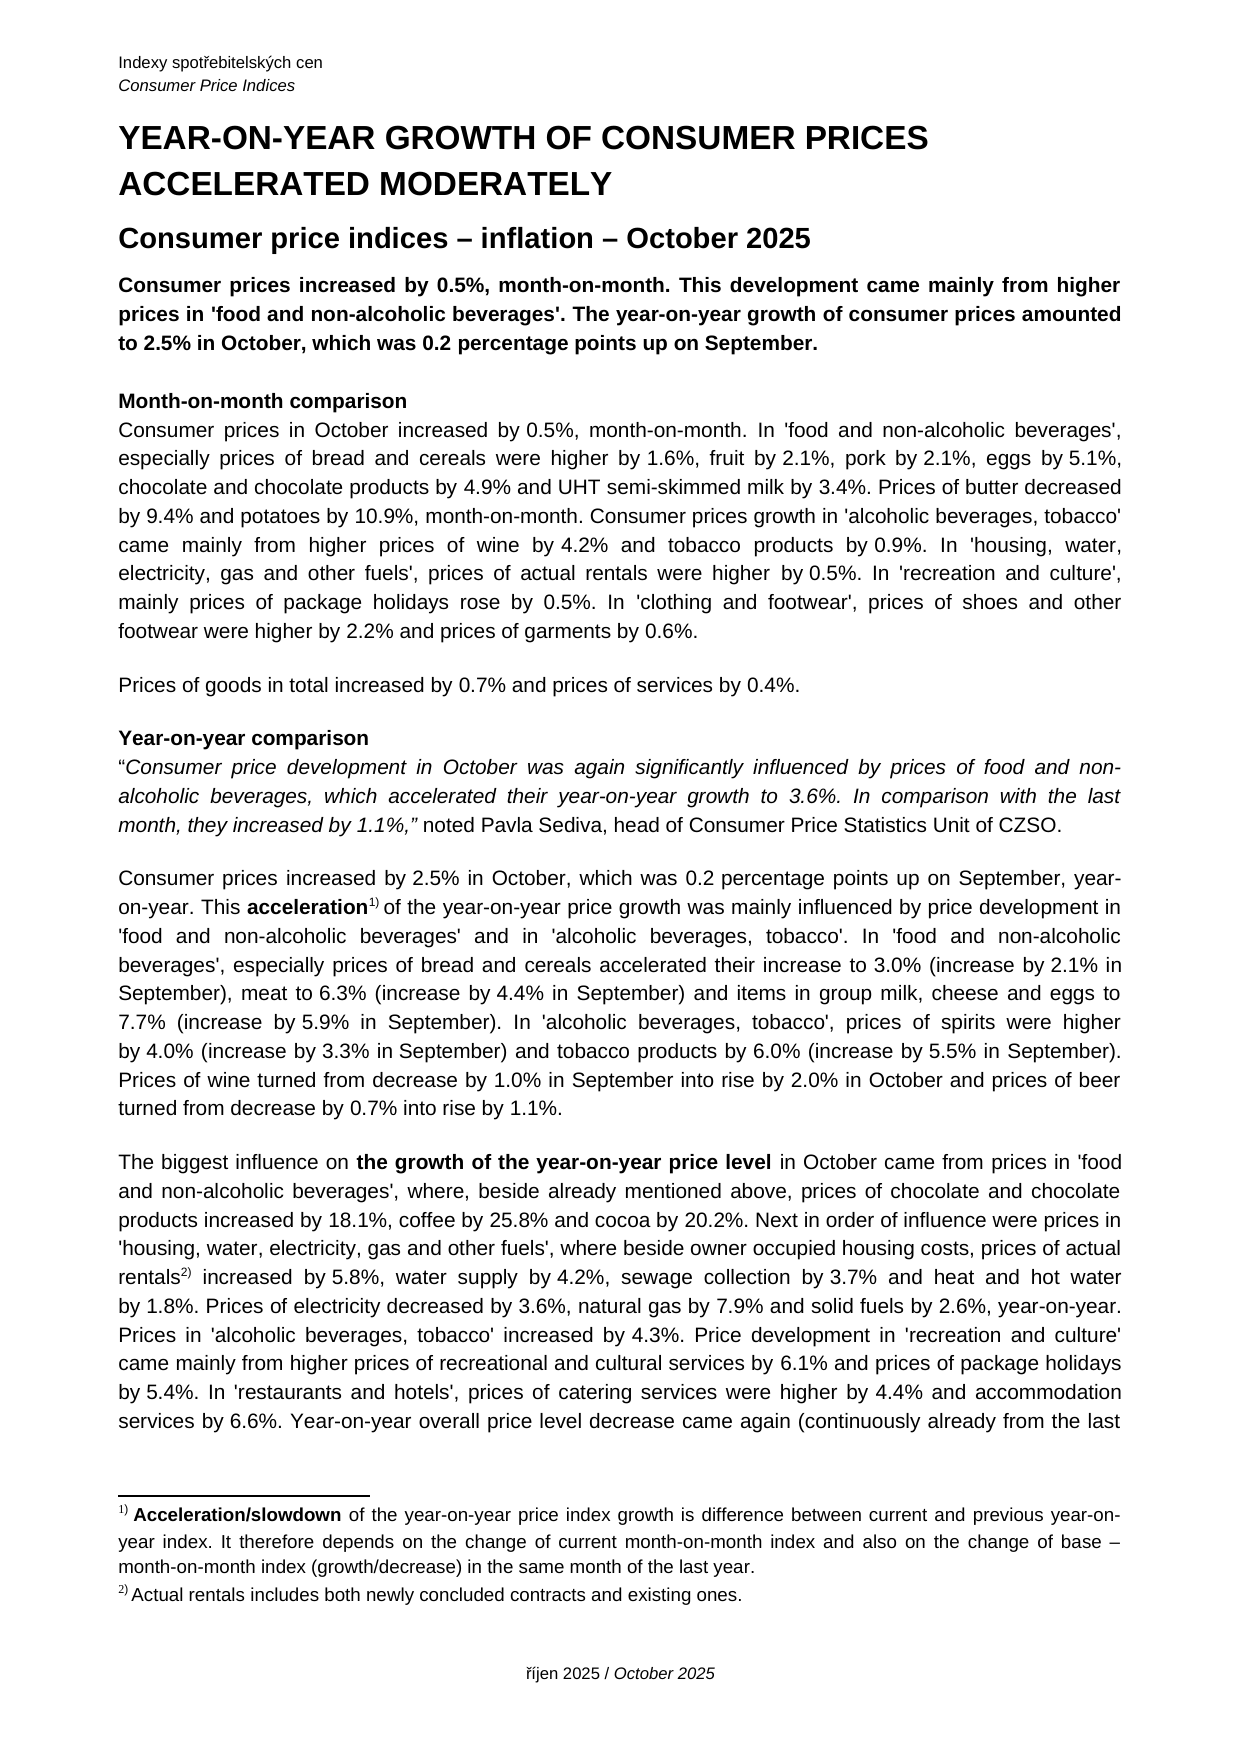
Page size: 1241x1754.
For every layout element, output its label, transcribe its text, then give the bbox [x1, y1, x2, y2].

text Year-on-year comparison [118, 726, 1122, 750]
text Month-on-month comparison [118, 389, 1122, 413]
text Consumer prices increased by 2.5% in October, which was 0.2 percentage points up on September, year-on-year. This acceleration) of the year-on-year price growth was mainly influenced by price development in 'food and non-alcoholic beverages' and in 'alcoholic beverages, tobacco'. In 'food and non-alcoholic beverages', especially prices of bread and cereals accelerated their increase to 3.0% (increase by 2.1% in September), meat to 6.3% (increase by 4.4% in September) and items in group milk, cheese and eggs to 7.7% (increase by 5.9% in September). In 'alcoholic beverages, tobacco', prices of spirits were higher by 4.0% (increase by 3.3% in September) and tobacco products by 6.0% (increase by 5.5% in September). Prices of wine turned from decrease by 1.0% in September into rise by 2.0% in October and prices of beer turned from decrease by 0.7% into rise by 1.1%. [118, 866, 1122, 1120]
subtitle Year-on-year growth of consumer prices accelerated moderately [118, 118, 1122, 203]
text Consumer prices increased by 0.5%, month-on-month. This development came mainly from higher prices in 'food and non-alcoholic beverages'. The year-on-year growth of consumer prices amounted to 2.5% in October, which was 0.2 percentage points up on September. [118, 273, 1122, 355]
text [118, 1150, 1122, 1433]
text Prices of goods in total increased by 0.7% and prices of services by 0.4%. [118, 672, 1122, 696]
subtitle Consumer price indices – inflation – October 2025 [118, 221, 1122, 254]
text Consumer prices in October increased by 0.5%, month-on-month. In 'food and non-alcoholic beverages', especially prices of bread and cereals were higher by 1.6%, fruit by 2.1%, pork by 2.1%, eggs by 5.1%, chocolate and chocolate products by 4.9% and UHT semi-skimmed milk by 3.4%. Prices of butter decreased by 9.4% and potatoes by 10.9%, month-on-month. Consumer prices growth in 'alcoholic beverages, tobacco' came mainly from higher prices of wine by 4.2% and tobacco products by 0.9%. In 'housing, water, electricity, gas and other fuels', prices of actual rentals were higher by 0.5%. In 'recreation and culture', mainly prices of package holidays rose by 0.5%. In 'clothing and footwear', prices of shoes and other footwear were higher by 2.2% and prices of garments by 0.6%. [118, 417, 1122, 643]
text “Consumer price development in October was again significantly influenced by prices of food and non-alcoholic beverages, which accelerated their year-on-year growth to 3.6%. In comparison with the last month, they increased by 1.1%,” noted Pavla Sediva, head of Consumer Price Statistics Unit of CZSO. [118, 755, 1122, 836]
